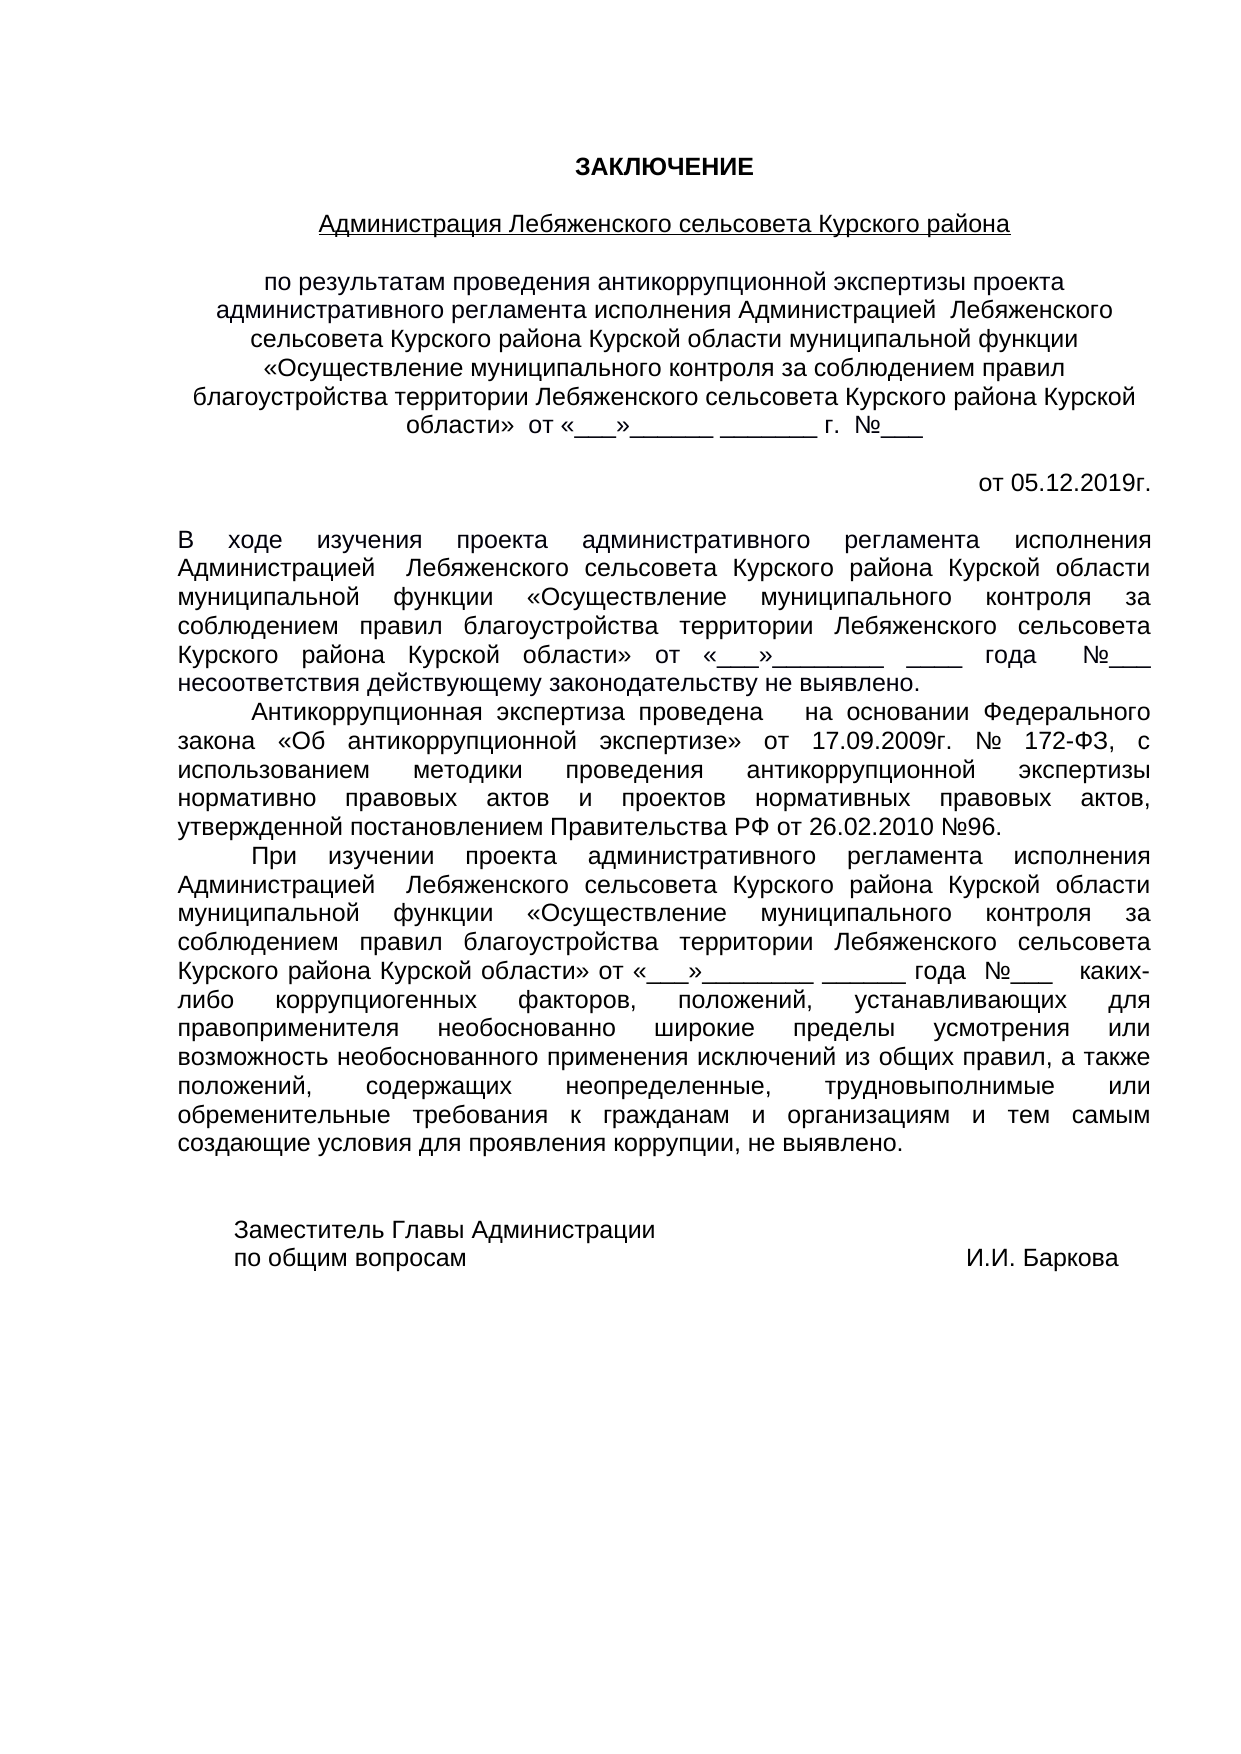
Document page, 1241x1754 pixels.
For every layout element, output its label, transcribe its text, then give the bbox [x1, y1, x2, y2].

text по результатам проведения антикоррупционной экспертизы проекта административного регламента исполнения Администрацией Лебяженского сельсовета Курского района Курской области муниципальной функции «Осуществление муниципального контроля за соблюдением правил благоустройства территории Лебяженского сельсовета Курского района Курской области» от «___»______ _______ г. №___ [177, 267, 1152, 439]
text ЗАКЛЮЧЕНИЕ [177, 152, 1152, 180]
text Администрация Лебяженского сельсовета Курского района [177, 209, 1152, 238]
text Заместитель Главы Администрации [177, 1215, 1152, 1243]
text по общим вопросам И.И. Баркова [177, 1243, 1152, 1272]
text В ходе изучения проекта административного регламента исполнения Администрацией Лебяженского сельсовета Курского района Курской области муниципальной функции «Осуществление муниципального контроля за соблюдением правил благоустройства территории Лебяженского сельсовета Курского района Курской области» от «___»________ ____ года №___ несоответствия действующему законодательству не выявлено. [177, 525, 1152, 697]
text При изучении проекта административного регламента исполнения Администрацией Лебяженского сельсовета Курского района Курской области муниципальной функции «Осуществление муниципального контроля за соблюдением правил благоустройства территории Лебяженского сельсовета Курского района Курской области» от «___»________ ______ года №___ каких-либо коррупциогенных факторов, положений, устанавливающих для правоприменителя необоснованно широкие пределы усмотрения или возможность необоснованного применения исключений из общих правил, а также положений, содержащих неопределенные, трудновыполнимые или обременительные требования к гражданам и организациям и тем самым создающие условия для проявления коррупции, не выявлено. [177, 841, 1152, 1157]
text Антикоррупционная экспертиза проведена на основании Федерального закона «Об антикоррупционной экспертизе» от 17.09.2009г. № 172-ФЗ, с использованием методики проведения антикоррупционной экспертизы нормативно правовых актов и проектов нормативных правовых актов, утвержденной постановлением Правительства РФ от 26.02.2010 №96. [177, 697, 1152, 841]
text от 05.12.2019г. [177, 468, 1152, 497]
